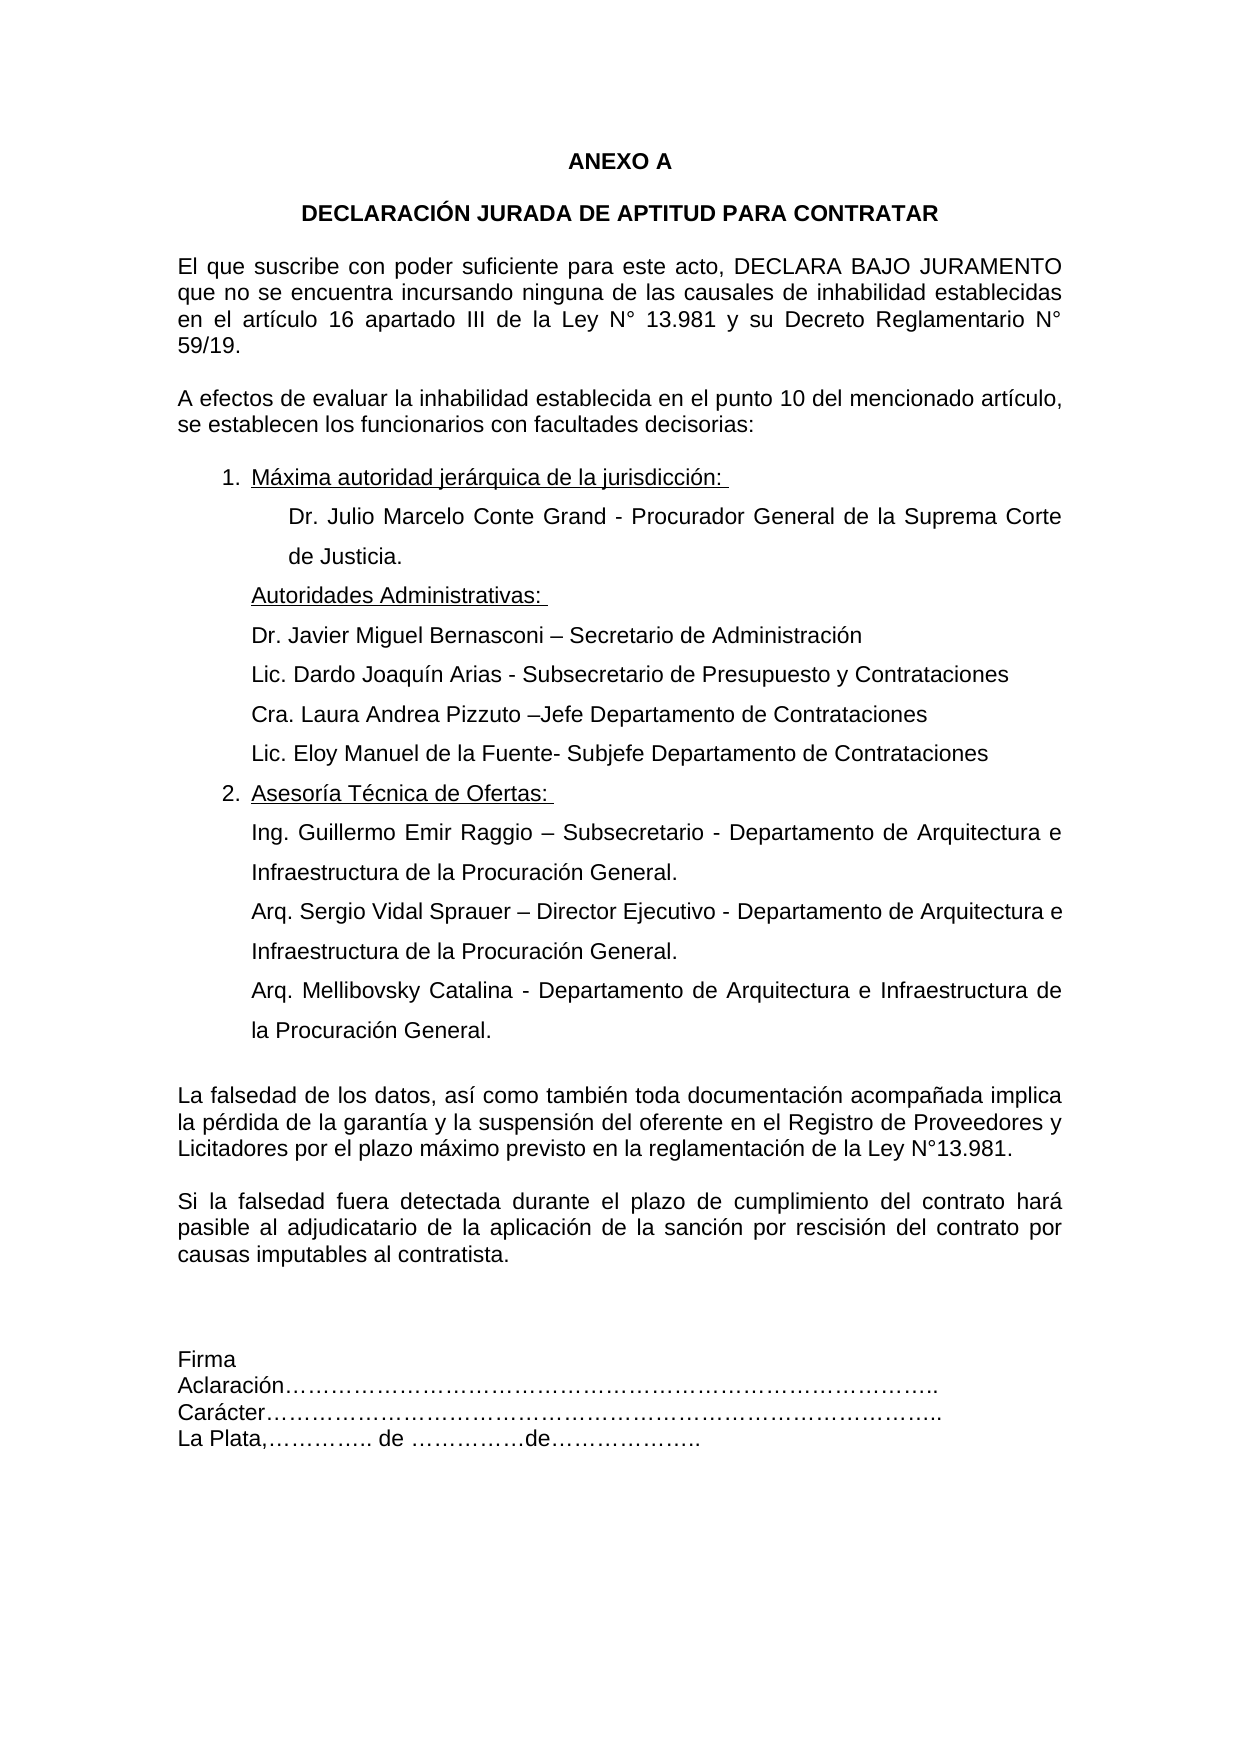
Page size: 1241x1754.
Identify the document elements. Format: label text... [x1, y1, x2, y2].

text Ing. Guillermo Emir Raggio – Subsecretario - Departamento de Arquitectura e Infraestructura de la Procuración General. [251, 819, 1063, 885]
text Si la falsedad fuera detectada durante el plazo de cumplimiento del contrato hará pasible al adjudicatario de la aplicación de la sanción por rescisión del contrato por causas imputables al contratista. [177, 1188, 1063, 1267]
text ANEXO A [177, 148, 1063, 174]
text Lic. Eloy Manuel de la Fuente- Subjefe Departamento de Contrataciones [177, 740, 1063, 767]
text Lic. Dardo Joaquín Arias - Subsecretario de Presupuesto y Contrataciones [177, 661, 1063, 688]
text Aclaración………………………………………………………………………….. [177, 1372, 1063, 1399]
list Asesoría Técnica de Ofertas: [222, 780, 1063, 806]
text DECLARACIÓN JURADA DE APTITUD PARA CONTRATAR [177, 200, 1063, 227]
text Carácter…………………………………………………………………………….. [177, 1399, 1063, 1425]
list Máxima autoridad jerárquica de la jurisdicción: [222, 464, 1063, 490]
text La falsedad de los datos, así como también toda documentación acompañada implica la pérdida de la garantía y la suspensión del oferente en el Registro de Proveedores y Licitadores por el plazo máximo previsto en la reglamentación de la Ley N°13.981. [177, 1082, 1063, 1161]
text A efectos de evaluar la inhabilidad establecida en el punto 10 del mencionado artículo, se establecen los funcionarios con facultades decisorias: [177, 385, 1063, 437]
text El que suscribe con poder suficiente para este acto, DECLARA BAJO JURAMENTO que no se encuentra incursando ninguna de las causales de inhabilidad establecidas en el artículo 16 apartado III de la Ley N° 13.981 y su Decreto Reglamentario N° 59/19. [177, 253, 1063, 358]
text Dr. Javier Miguel Bernasconi – Secretario de Administración [177, 622, 1063, 648]
text La Plata,………….. de ……………de……………….. [177, 1425, 1063, 1451]
text Cra. Laura Andrea Pizzuto –Jefe Departamento de Contrataciones [177, 701, 1063, 727]
list Dr. Julio Marcelo Conte Grand - Procurador General de la Suprema Corte de Justicia. [288, 503, 1063, 569]
text Autoridades Administrativas: [177, 582, 1063, 609]
list Arq. Sergio Vidal Sprauer – Director Ejecutivo - Departamento de Arquitectura e Infraestructura de la Procuración General. [251, 898, 1063, 964]
list Arq. Mellibovsky Catalina - Departamento de Arquitectura e Infraestructura de la Procuración General. [251, 977, 1063, 1043]
text Firma [177, 1346, 1063, 1372]
